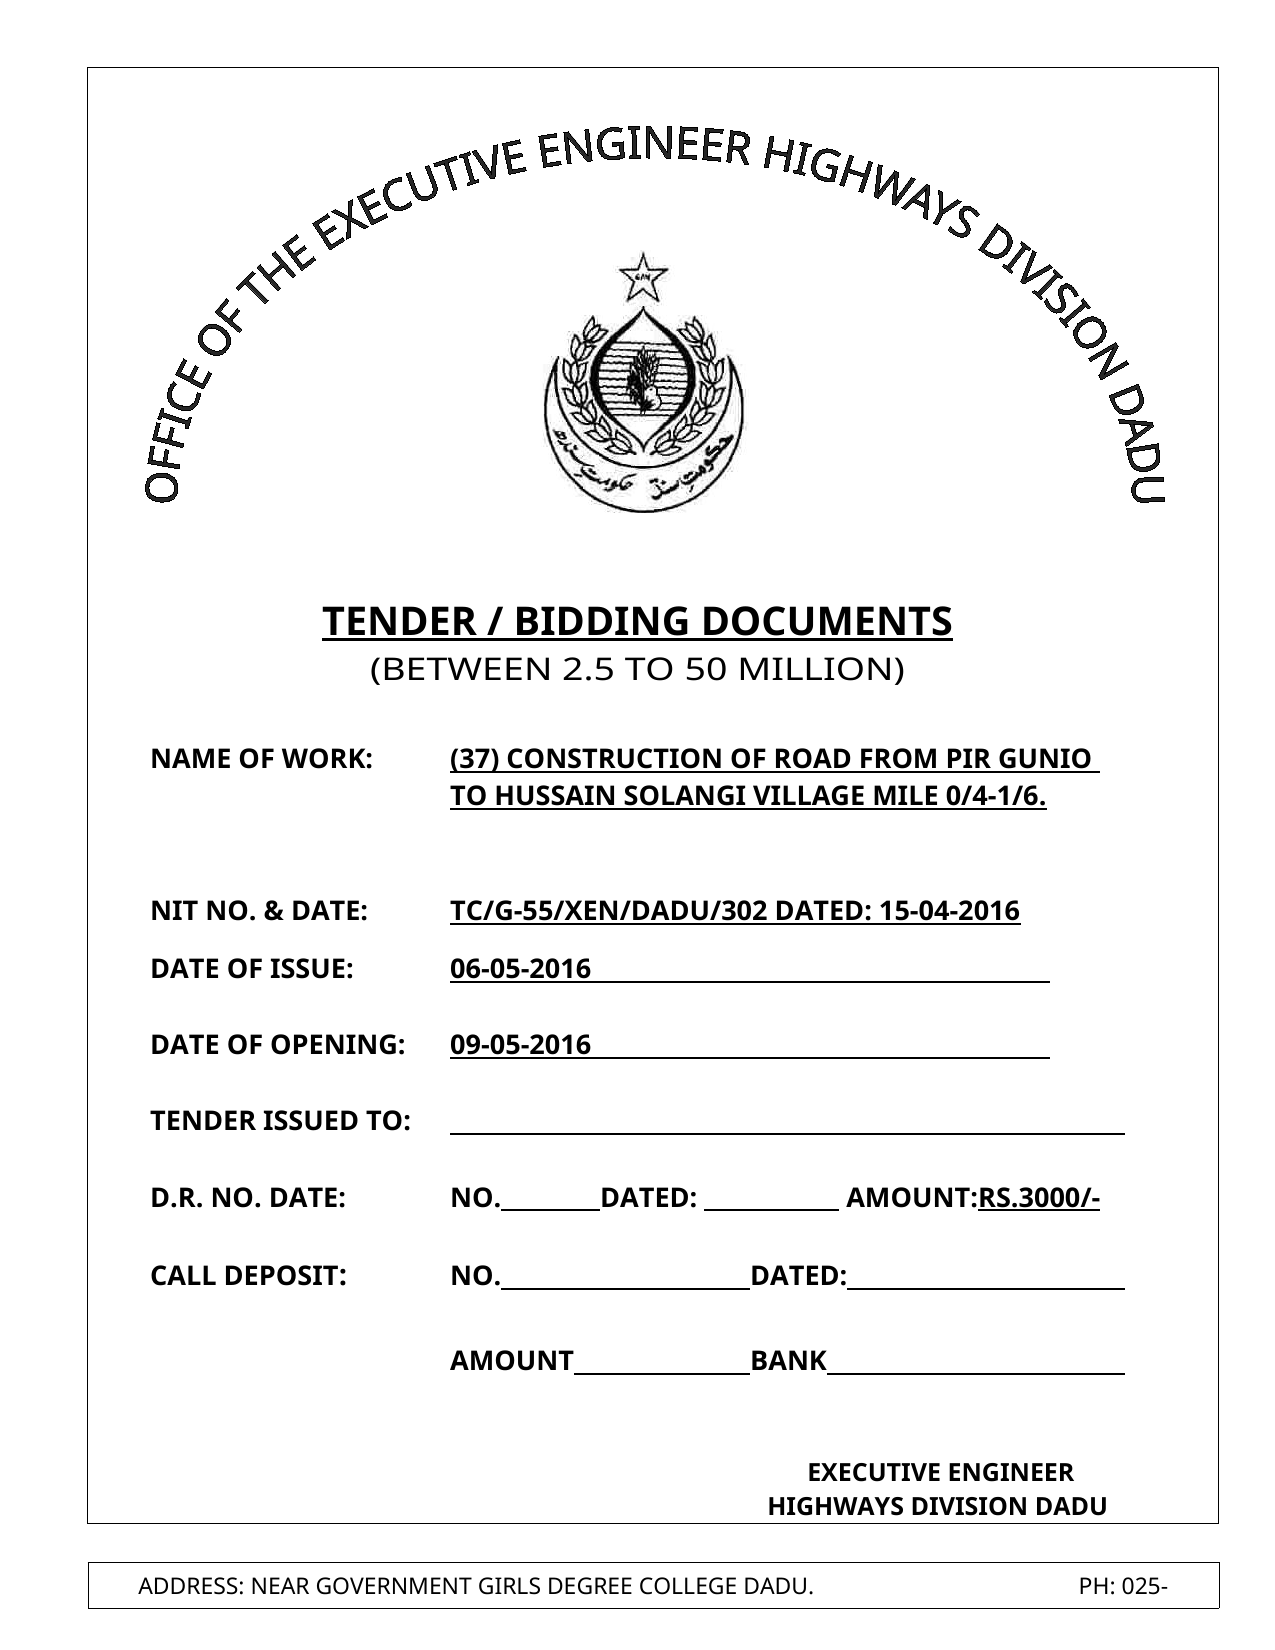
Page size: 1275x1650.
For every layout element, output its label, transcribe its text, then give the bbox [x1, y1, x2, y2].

text AMOUNT BANK [150, 1342, 1125, 1378]
text CALL DEPOSIT: NO. DATED: [150, 1254, 1125, 1294]
text TENDER / BIDDING DOCUMENTS [150, 593, 1125, 647]
picture [540, 250, 749, 519]
text DATE OF OPENING: 09-05-2016 [150, 1026, 1125, 1063]
text DATE OF ISSUE: 06-05-2016 [150, 949, 1125, 986]
text NIT NO. & DATE: TC/G-55/XEN/DADU/302 DATED: 15-04-2016 [150, 892, 1125, 929]
text (BETWEEN 2.5 TO 50 MILLION) [150, 647, 1125, 689]
text NAME OF WORK: (37) Construction of road from Pir Gunio to Hussain Solangi village mile 0/4-1/6. [150, 739, 1125, 813]
text HIGHWAYS DIVISION DADU [750, 1488, 1125, 1522]
text TENDER ISSUED TO: [150, 1102, 1125, 1139]
text D.R. NO. DATE: NO. DATED: AMOUNT:RS.3000/- [150, 1178, 1125, 1215]
text EXECUTIVE ENGINEER [750, 1454, 1125, 1488]
